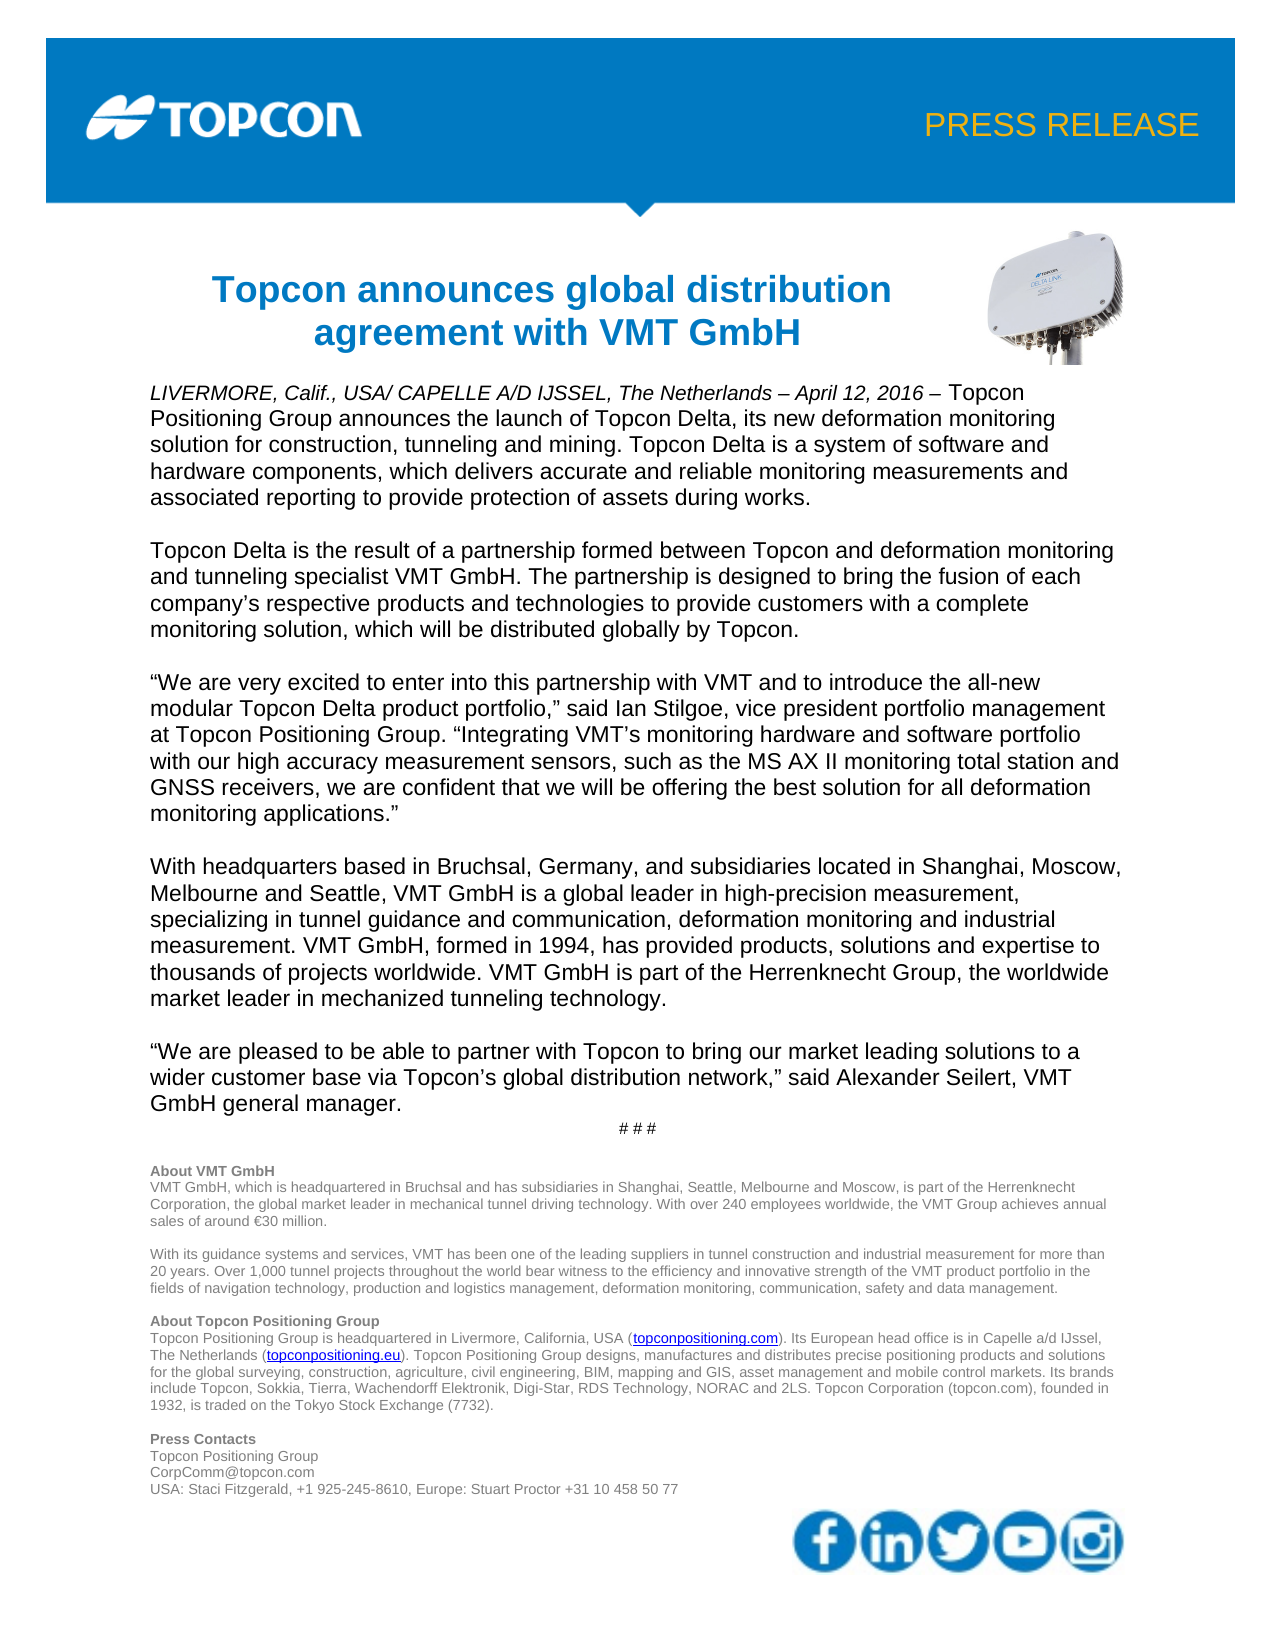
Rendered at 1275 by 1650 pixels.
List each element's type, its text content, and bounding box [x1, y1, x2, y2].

text “We are very excited to enter into this partnership with VMT and to introduce the all-new modular Topcon Delta product portfolio,” said Ian Stilgoe, vice president portfolio management at Topcon Positioning Group. “Integrating VMT’s monitoring hardware and software portfolio with our high accuracy measurement sensors, such as the MS AX II monitoring total station and GNSS receivers, we are confident that we will be offering the best solution for all deformation monitoring applications.” [150, 669, 1125, 827]
text With its guidance systems and services, VMT has been one of the leading suppliers in tunnel construction and industrial measurement for more than 20 years. Over 1,000 tunnel projects throughout the world bear witness to the efficiency and innovative strength of the VMT product portfolio in the fields of navigation technology, production and logistics management, deformation monitoring, communication, safety and data management. [150, 1246, 1125, 1296]
text With headquarters based in Bruchsal, Germany, and subsidiaries located in Shanghai, Moscow, Melbourne and Seattle, VMT GmbH is a global leader in high-precision measurement, specializing in tunnel guidance and communication, deformation monitoring and industrial measurement. VMT GmbH, formed in 1994, has provided products, solutions and expertise to thousands of projects worldwide. VMT GmbH is part of the Herrenknecht Group, the worldwide market leader in mechanized tunneling technology. [150, 853, 1125, 1011]
text About Topcon Positioning Group Topcon Positioning Group is headquartered in Livermore, California, USA (topconpositioning.com). Its European head office is in Capelle a/d IJssel, The Netherlands (topconpositioning.eu). Topcon Positioning Group designs, manufactures and distributes precise positioning products and solutions for the global surveying, construction, agriculture, civil engineering, BIM, mapping and GIS, asset management and mobile control markets. Its brands include Topcon, Sokkia, Tierra, Wachendorff Elektronik, Digi-Star, RDS Technology, NORAC and 2LS. Topcon Corporation (topcon.com), founded in 1932, is traded on the Tokyo Stock Exchange (7732). [150, 1313, 1125, 1414]
text # # # [150, 1119, 1125, 1138]
picture [983, 225, 1128, 365]
text “We are pleased to be able to partner with Topcon to bring our market leading solutions to a wider customer base via Topcon’s global distribution network,” said Alexander Seilert, VMT GmbH general manager. [150, 1038, 1125, 1117]
text Topcon Positioning Group [150, 1447, 1125, 1464]
text LIVERMORE, Calif., USA/ CAPELLE A/D IJSSEL, The Netherlands – April 12, 2016 – Topcon Positioning Group announces the launch of Topcon Delta, its new deformation monitoring solution for construction, tunneling and mining. Topcon Delta is a system of software and hardware components, which delivers accurate and reliable monitoring measurements and associated reporting to provide protection of assets during works. [150, 379, 1125, 511]
text Press Contacts [150, 1431, 1125, 1447]
text VMT GmbH, which is headquartered in Bruchsal and has subsidiaries in Shanghai, Seattle, Melbourne and Moscow, is part of the Herrenknecht Corporation, the global market leader in mechanical tunnel driving technology. With over 240 employees worldwide, the VMT Group achieves annual sales of around €30 million. [150, 1179, 1125, 1229]
text CorpComm@topcon.com [150, 1464, 1125, 1481]
text USA: Staci Fitzgerald, +1 925-245-8610, Europe: Stuart Proctor +31 10 458 50 77 [150, 1481, 1125, 1498]
picture [46, 38, 1235, 217]
text Topcon Delta is the result of a partnership formed between Topcon and deformation monitoring and tunneling specialist VMT GmbH. The partnership is designed to bring the fusion of each company’s respective products and technologies to provide customers with a complete monitoring solution, which will be distributed globally by Topcon. [150, 537, 1125, 642]
picture [791, 1508, 1125, 1575]
text About VMT GmbH [150, 1162, 1125, 1179]
subtitle Topcon announces global distribution agreement with VMT GmbH [150, 267, 983, 354]
